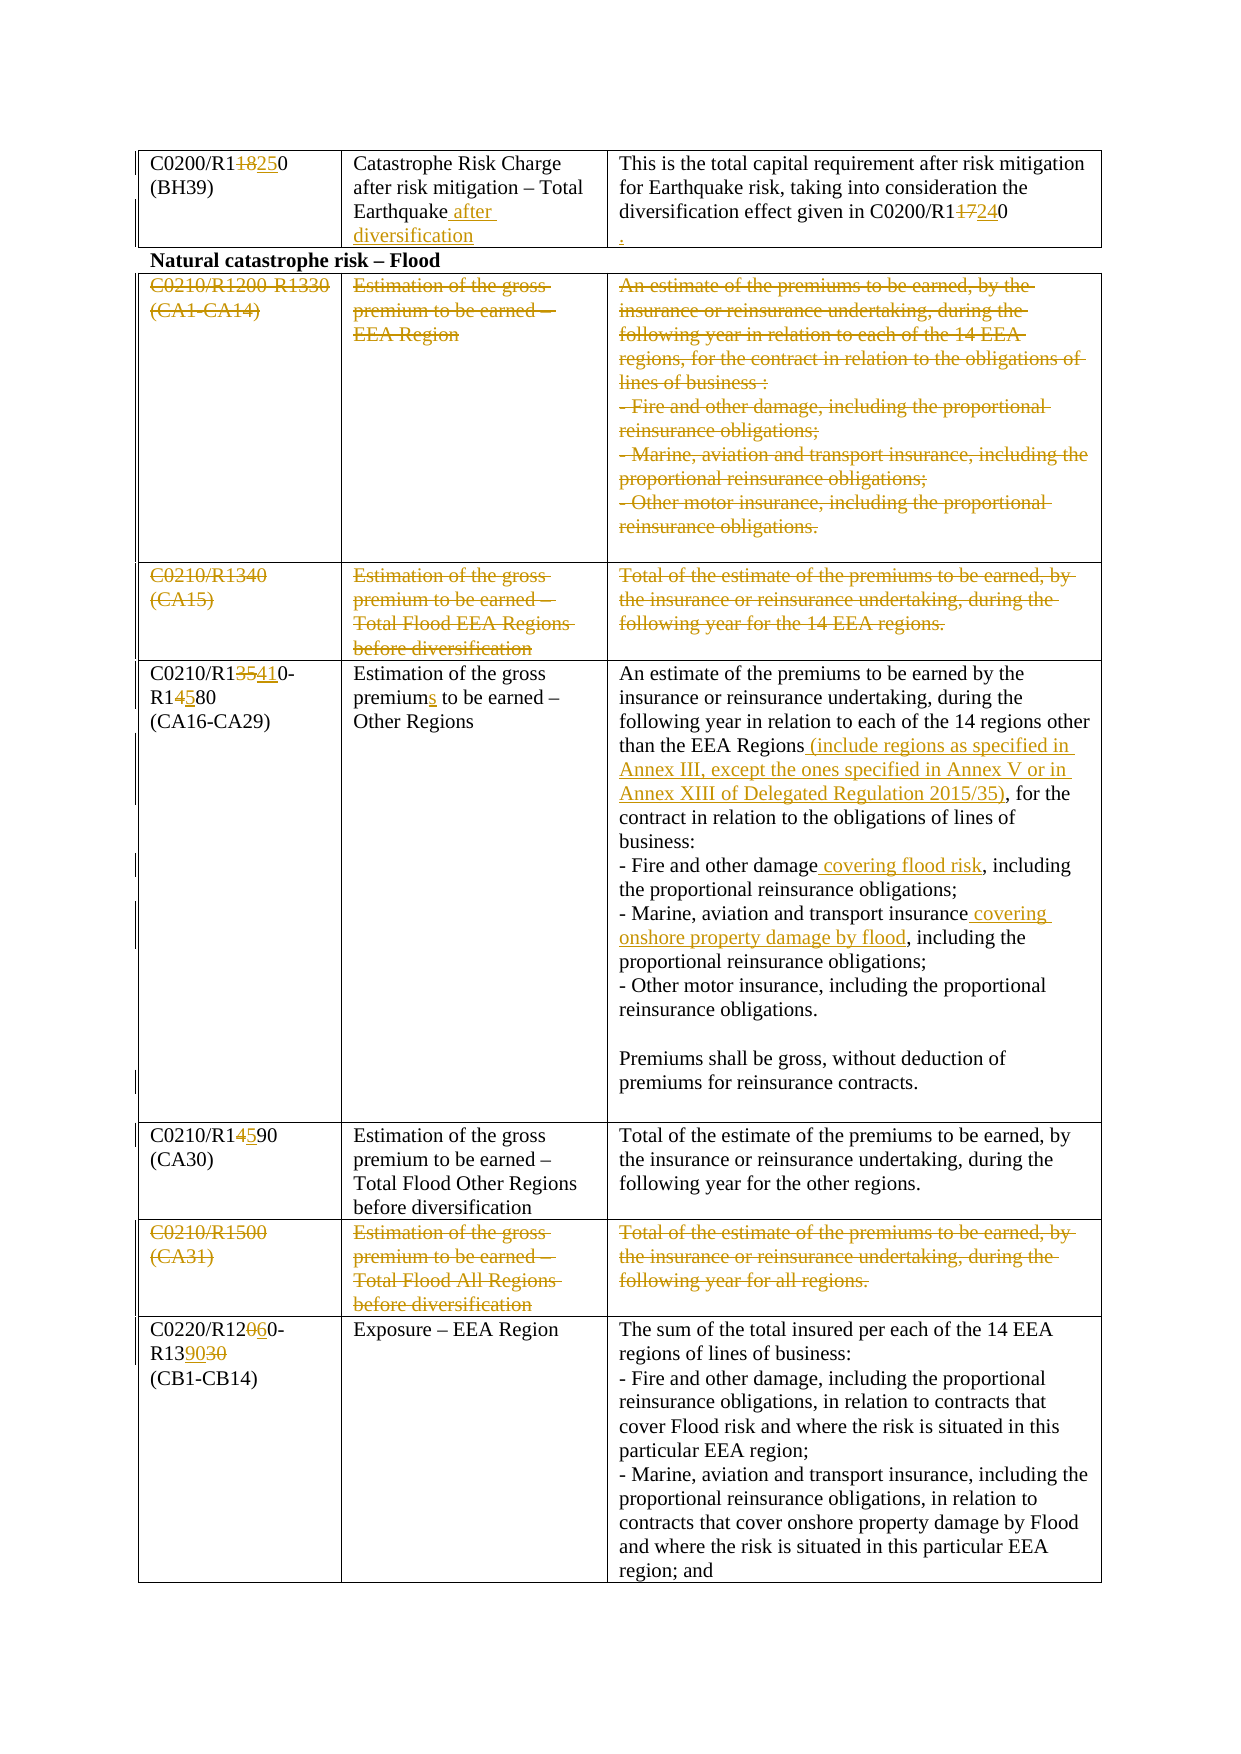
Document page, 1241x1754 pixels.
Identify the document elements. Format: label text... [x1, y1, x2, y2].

table_cell Total of the estimate of the premiums to be earned, by the insurance or reinsurance undertaking, during the following year for the other regions. [608, 1123, 1101, 1219]
table_cell [139, 1220, 341, 1316]
table_cell [342, 563, 607, 659]
table_cell Natural catastrophe risk – Flood [139, 248, 1101, 272]
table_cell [342, 1317, 607, 1582]
table_cell [608, 1220, 1101, 1316]
table_cell [608, 274, 1101, 562]
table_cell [139, 1317, 341, 1582]
table_cell [139, 563, 341, 659]
table_cell [139, 274, 341, 562]
table_cell [608, 563, 1101, 659]
table_cell C0200/R10 (BH39) [139, 151, 341, 247]
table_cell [608, 1317, 1101, 1582]
table_cell Catastrophe Risk Charge after risk mitigation – Total Earthquake [342, 151, 607, 247]
table_cell [342, 274, 607, 562]
table_cell An estimate of the premiums to be earned by the insurance or reinsurance undertaking, during the following year in relation to each of the 14 regions other than the EEA Regions, for the contract in relation to the obligations of lines of business: - Fire and other damage, including the proportional reinsurance obligations; - Marine, aviation and transport insurance, including the proportional reinsurance obligations; - Other motor insurance, including the proportional reinsurance obligations. Premiums shall be gross, without deduction of premiums for reinsurance contracts. [608, 661, 1101, 1122]
table_cell Estimation of the gross premium to be earned – Other Regions [342, 661, 607, 1122]
table_cell [342, 1220, 607, 1316]
table_cell This is the total capital requirement after risk mitigation for Earthquake risk, taking into consideration the diversification effect given in C0200/R10 [608, 151, 1101, 247]
table_cell C0210/R10-R180 (CA16-CA29) [139, 661, 341, 1122]
table_cell C0210/R190 (CA30) [139, 1123, 341, 1219]
table_cell Estimation of the gross premium to be earned – Total Flood Other Regions before diversification [342, 1123, 607, 1219]
